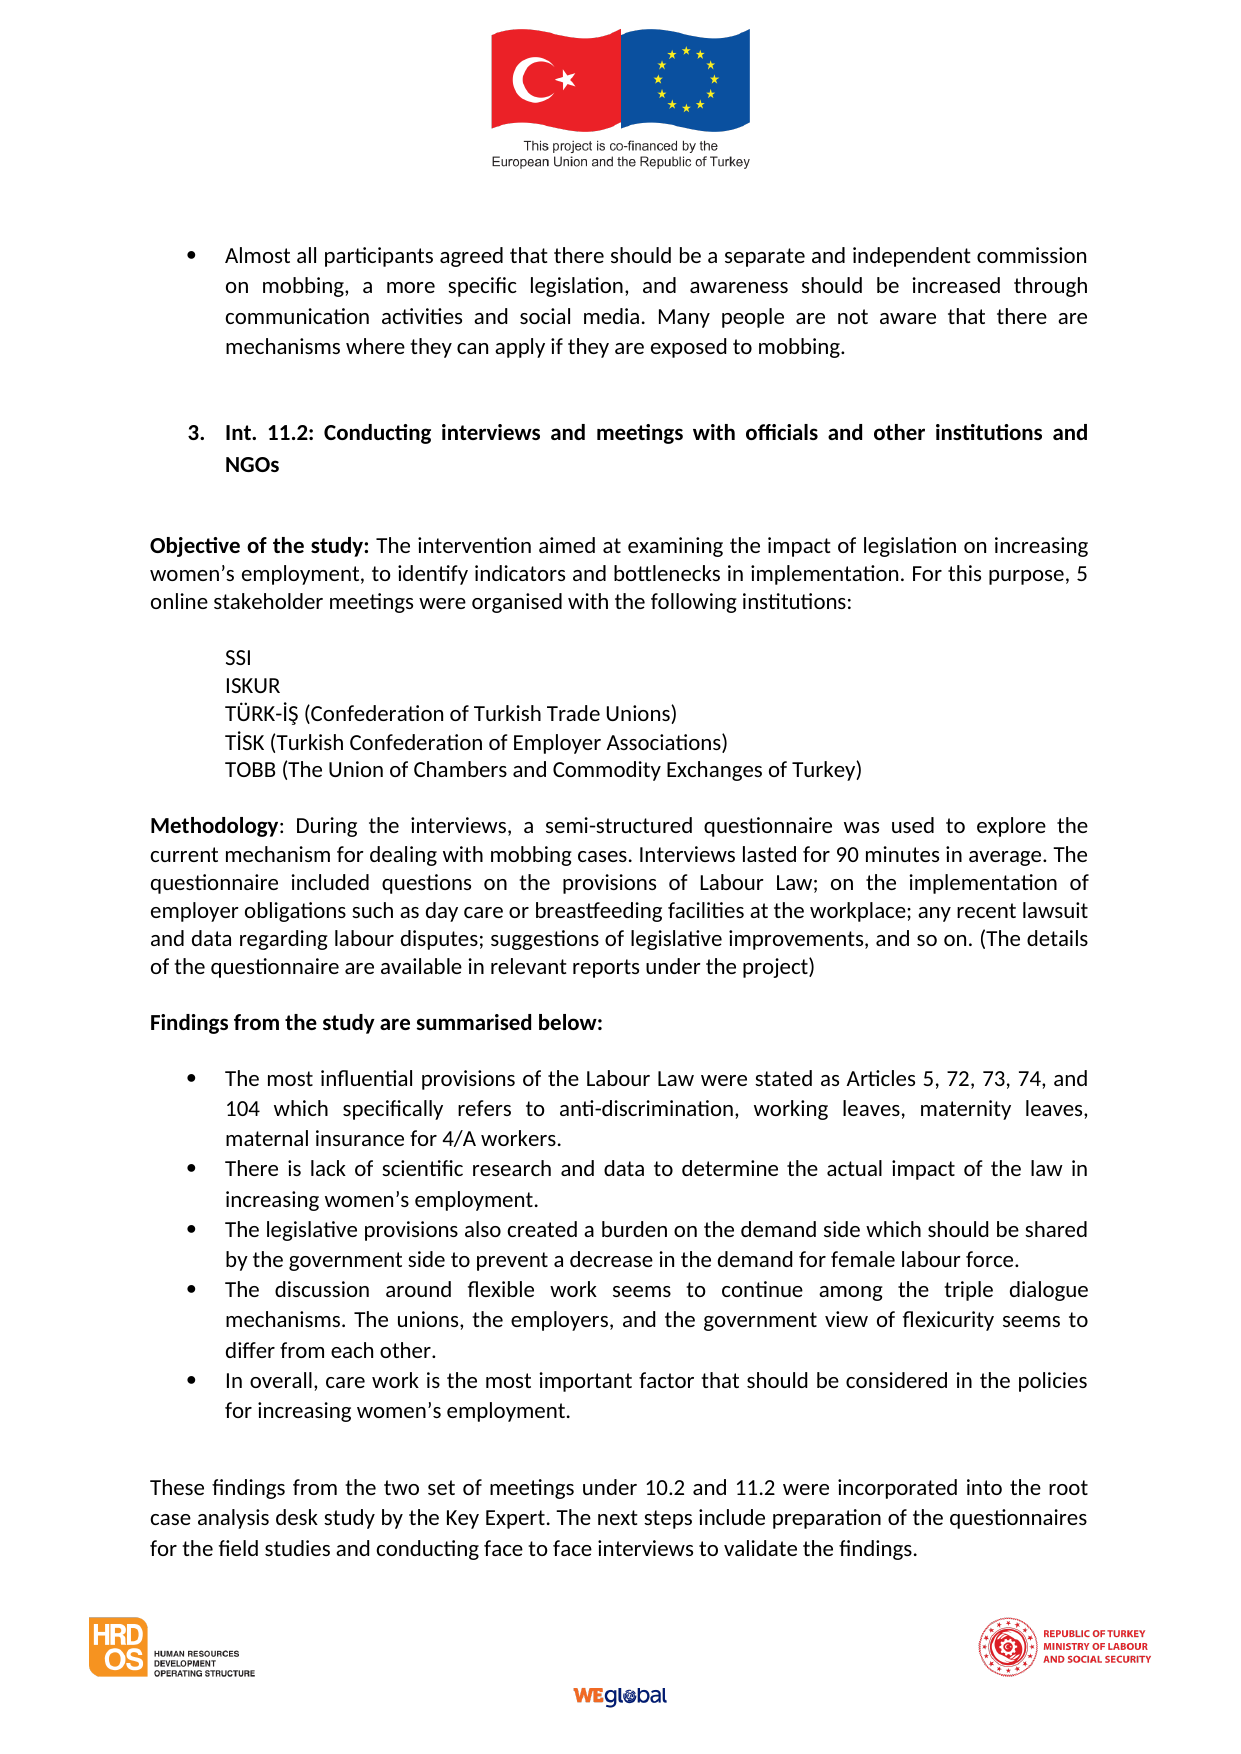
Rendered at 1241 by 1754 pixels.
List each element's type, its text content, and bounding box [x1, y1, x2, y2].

list There is lack of scientific research and data to determine the actual impact of the law in increasing women’s employment. [187, 1154, 1090, 1213]
text TÜRK-İŞ (Confederation of Turkish Trade Unions) [225, 699, 1090, 728]
text Methodology: During the interviews, a semi-structured questionnaire was used to explore the current mechanism for dealing with mobbing cases. Interviews lasted for 90 minutes in average. The questionnaire included questions on the provisions of Labour Law; on the implementation of employer obligations such as day care or breastfeeding facilities at the workplace; any recent lawsuit and data regarding labour disputes; suggestions of legislative improvements, and so on. (The details of the questionnaire are available in relevant reports under the project) [150, 812, 1090, 980]
list Int. 11.2: Conducting interviews and meetings with officials and other institutions and NGOs [187, 418, 1090, 478]
text ISKUR [225, 672, 1090, 699]
list The discussion around flexible work seems to continue among the triple dialogue mechanisms. The unions, the employers, and the government view of flexicurity seems to differ from each other. [187, 1275, 1090, 1364]
picture [0, 1589, 1240, 1737]
list Almost all participants agreed that there should be a separate and independent commission on mobbing, a more specific legislation, and awareness should be increased through communication activities and social media. Many people are not aware that there are mechanisms where they can apply if they are exposed to mobbing. [187, 241, 1090, 360]
text Objective of the study: The intervention aimed at examining the impact of legislation on increasing women’s employment, to identify indicators and bottlenecks in implementation. For this purpose, 5 online stakeholder meetings were organised with the following institutions: [150, 531, 1090, 616]
list In overall, care work is the most important factor that should be considered in the policies for increasing women’s employment. [187, 1366, 1090, 1424]
picture [0, 0, 1241, 206]
text TİSK (Turkish Confederation of Employer Associations) [225, 728, 1090, 756]
text SSI [225, 643, 1090, 672]
text TOBB (The Union of Chambers and Commodity Exchanges of Turkey) [225, 756, 1090, 784]
list The legislative provisions also created a burden on the demand side which should be shared by the government side to prevent a decrease in the demand for female labour force. [187, 1215, 1090, 1273]
text Findings from the study are summarised below: [150, 1008, 1090, 1036]
text These findings from the two set of meetings under 10.2 and 11.2 were incorporated into the root case analysis desk study by the Key Expert. The next steps include preparation of the questionnaires for the field studies and conducting face to face interviews to validate the findings. [150, 1473, 1090, 1562]
list The most influential provisions of the Labour Law were stated as Articles 5, 72, 73, 74, and 104 which specifically refers to anti-discrimination, working leaves, maternity leaves, maternal insurance for 4/A workers. [187, 1064, 1090, 1152]
